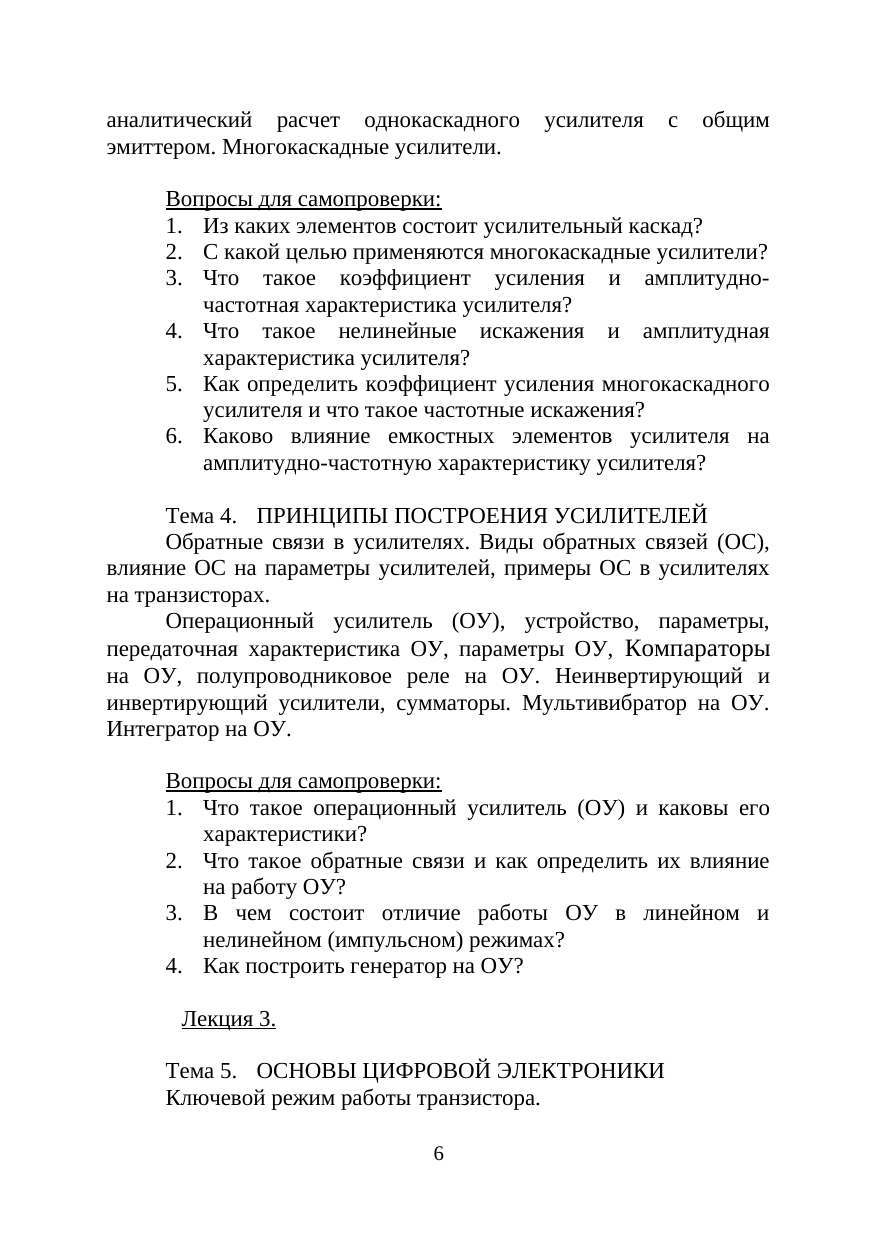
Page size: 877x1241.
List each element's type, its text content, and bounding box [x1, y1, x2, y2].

text Тема 4. ПРИНЦИПЫ ПОСТРОЕНИЯ УСИЛИТЕЛЕЙ [106, 502, 771, 528]
list Что такое коэффициент усиления и амплитудно-частотная характеристика усилителя? [165, 264, 771, 317]
list В чем состоит отличие работы ОУ в линейном и нелинейном (импульсном) режимах? [165, 899, 771, 952]
text Вопросы для самопроверки: [165, 185, 771, 212]
text Лекция 3. [106, 1005, 771, 1031]
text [106, 106, 771, 159]
list Каково влияние емкостных элементов усилителя на амплитудно-частотную характеристику усилителя? [165, 423, 771, 475]
list Что такое нелинейные искажения и амплитудная характеристика усилителя? [165, 317, 771, 370]
text Обратные связи в усилителях. Виды обратных связей (ОС), влияние ОС на параметры усилителей, примеры ОС в усилителях на транзисторах. [106, 528, 771, 607]
text Ключевой режим работы транзистора. [106, 1084, 771, 1110]
list Что такое операционный усилитель (ОУ) и каковы его характеристики? [165, 794, 771, 847]
list Как определить коэффициент усиления многокаскадного усилителя и что такое частотные искажения? [165, 370, 771, 423]
text Вопросы для самопроверки: [165, 768, 771, 794]
text Операционный усилитель (ОУ), устройство, параметры, передаточная характеристика ОУ, параметры ОУ, Компараторы на ОУ, полупроводниковое реле на ОУ. Неинвертирующий и инвертирующий усилители, сумматоры. Мультивибратор на ОУ. Интератор на ОУ. [106, 607, 771, 741]
text Тема 5. ОСНОВЫ ЦИФРОВОЙ ЭЛЕКТРОНИКИ [106, 1057, 771, 1084]
list Из каких элементов состоит усилительный каскад? [165, 212, 771, 238]
list Как построить генератор на ОУ? [165, 952, 771, 978]
list Что такое обратные связи и как определить их влияние на работу ОУ? [165, 847, 771, 899]
list С какой целью применяются многокаскадные усилители? [165, 238, 771, 264]
